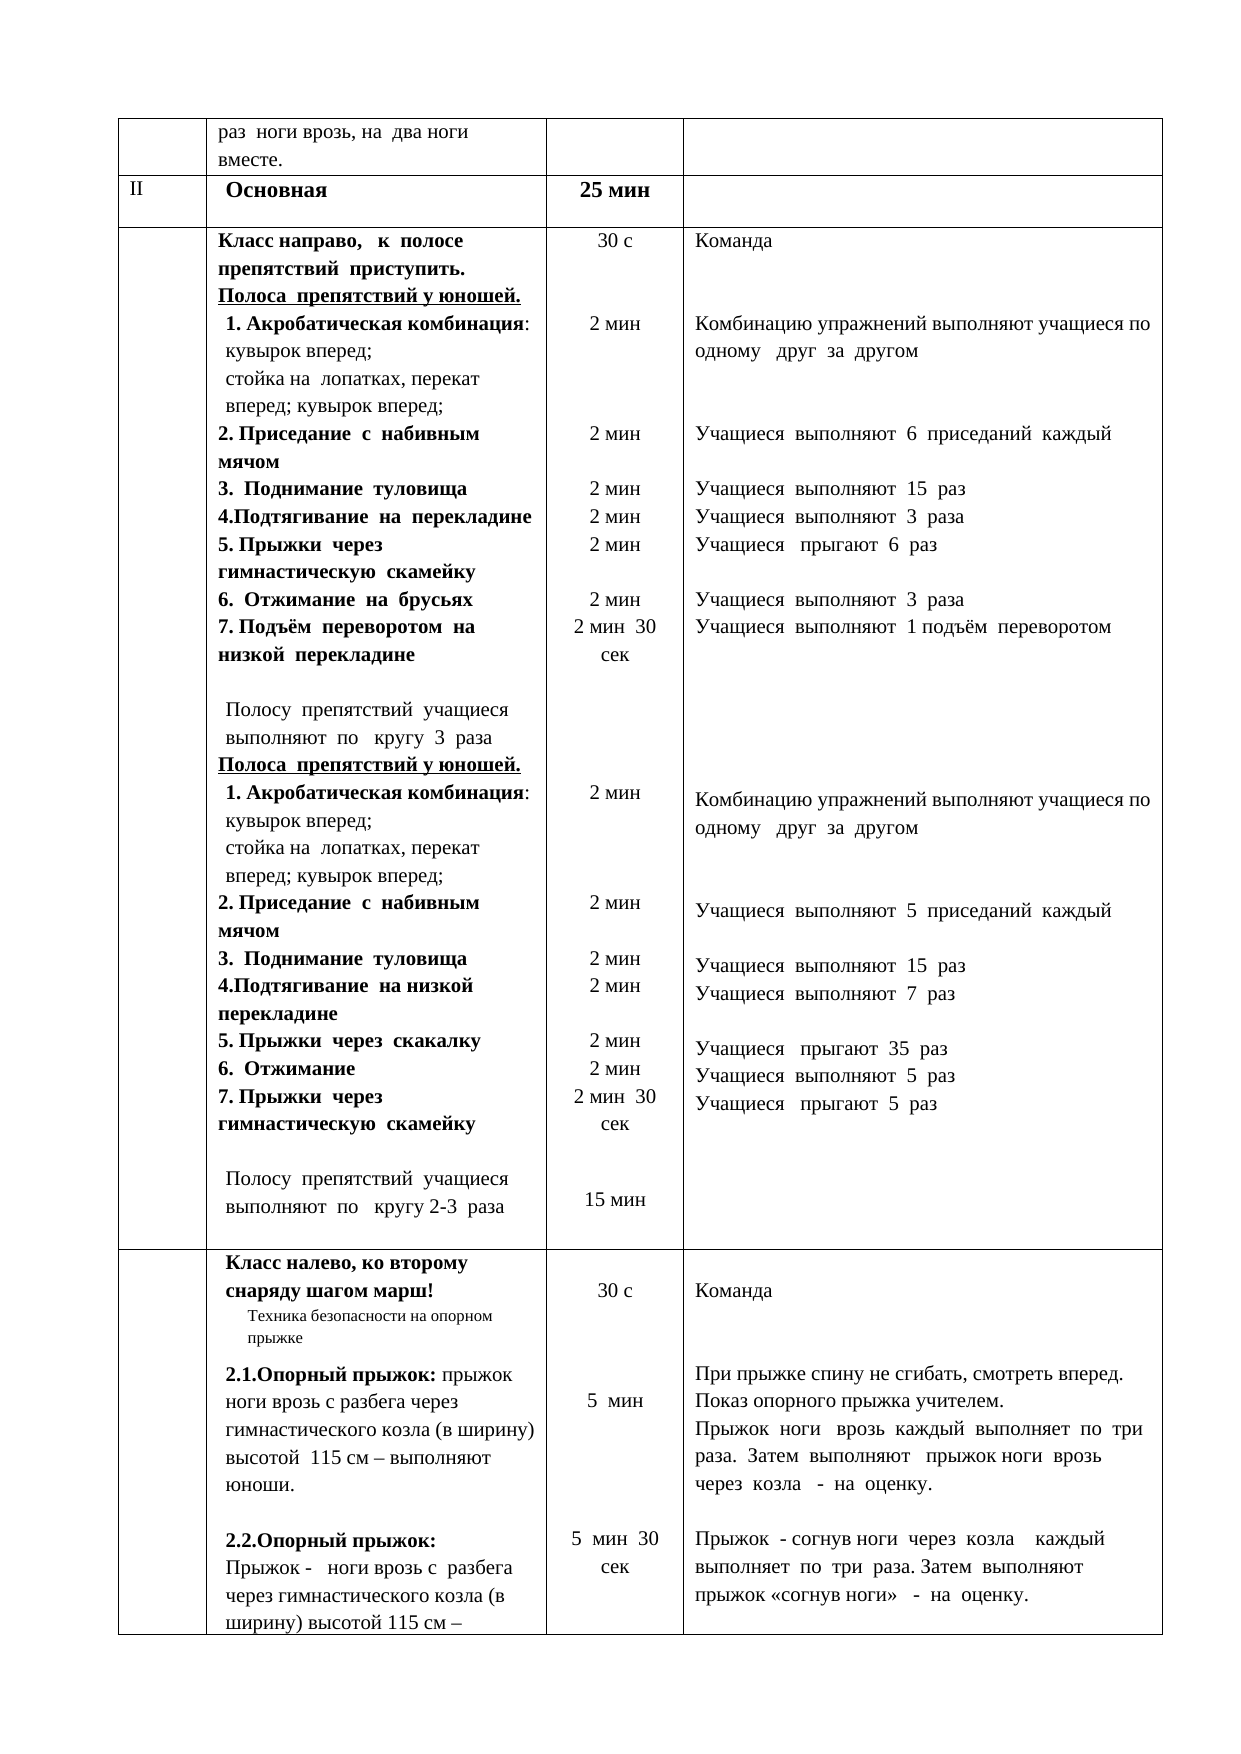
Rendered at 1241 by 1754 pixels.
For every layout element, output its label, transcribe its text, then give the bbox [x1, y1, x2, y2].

table_cell Класс направо, к полосе препятствий приступить. Полоса препятствий у юношей. 1. Акробатическая комбинация: кувырок вперед; стойка на лопатках, перекат вперед; кувырок вперед; 2. Приседание с набивным мячом 3. Поднимание туловища 4.Подтягивание на перекладине 5. Прыжки через гимнастическую скамейку 6. Отжимание на брусьях 7. Подъём переворотом на низкой перекладине Полосу препятствий учащиеся выполняют по кругу 3 раза Полоса препятствий у юношей. 1. Акробатическая комбинация: кувырок вперед; стойка на лопатках, перекат вперед; кувырок вперед; 2. Приседание с набивным мячом 3. Поднимание туловища 4.Подтягивание на низкой перекладине 5. Прыжки через скакалку 6. Отжимание 7. Прыжки через гимнастическую скамейку Полосу препятствий учащиеся выполняют по кругу 2-3 раза [207, 228, 546, 1249]
table_cell [119, 228, 206, 1249]
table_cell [547, 1250, 683, 1634]
table_cell [119, 1250, 206, 1634]
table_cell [684, 119, 1162, 175]
table_cell Основная [207, 176, 546, 227]
table_cell 30 с 2 мин 2 мин 2 мин 2 мин 2 мин 2 мин 2 мин 30 сек 2 мин 2 мин 2 мин 2 мин 2 мин 2 мин 2 мин 30 сек 15 мин [547, 228, 683, 1249]
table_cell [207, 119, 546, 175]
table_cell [207, 1250, 546, 1634]
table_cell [684, 1250, 1162, 1634]
table_cell [684, 176, 1162, 227]
table_cell 25 мин [547, 176, 683, 227]
table_cell II [119, 176, 206, 227]
table_cell [119, 119, 206, 175]
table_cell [547, 119, 683, 175]
table_cell Команда Комбинацию упражнений выполняют учащиеся по одному друг за другом Учащиеся выполняют 6 приседаний каждый Учащиеся выполняют 15 раз Учащиеся выполняют 3 раза Учащиеся прыгают 6 раз Учащиеся выполняют 3 раза Учащиеся выполняют 1 подъём переворотом Комбинацию упражнений выполняют учащиеся по одному друг за другом Учащиеся выполняют 5 приседаний каждый Учащиеся выполняют 15 раз Учащиеся выполняют 7 раз Учащиеся прыгают 35 раз Учащиеся выполняют 5 раз Учащиеся прыгают 5 раз [684, 228, 1162, 1249]
